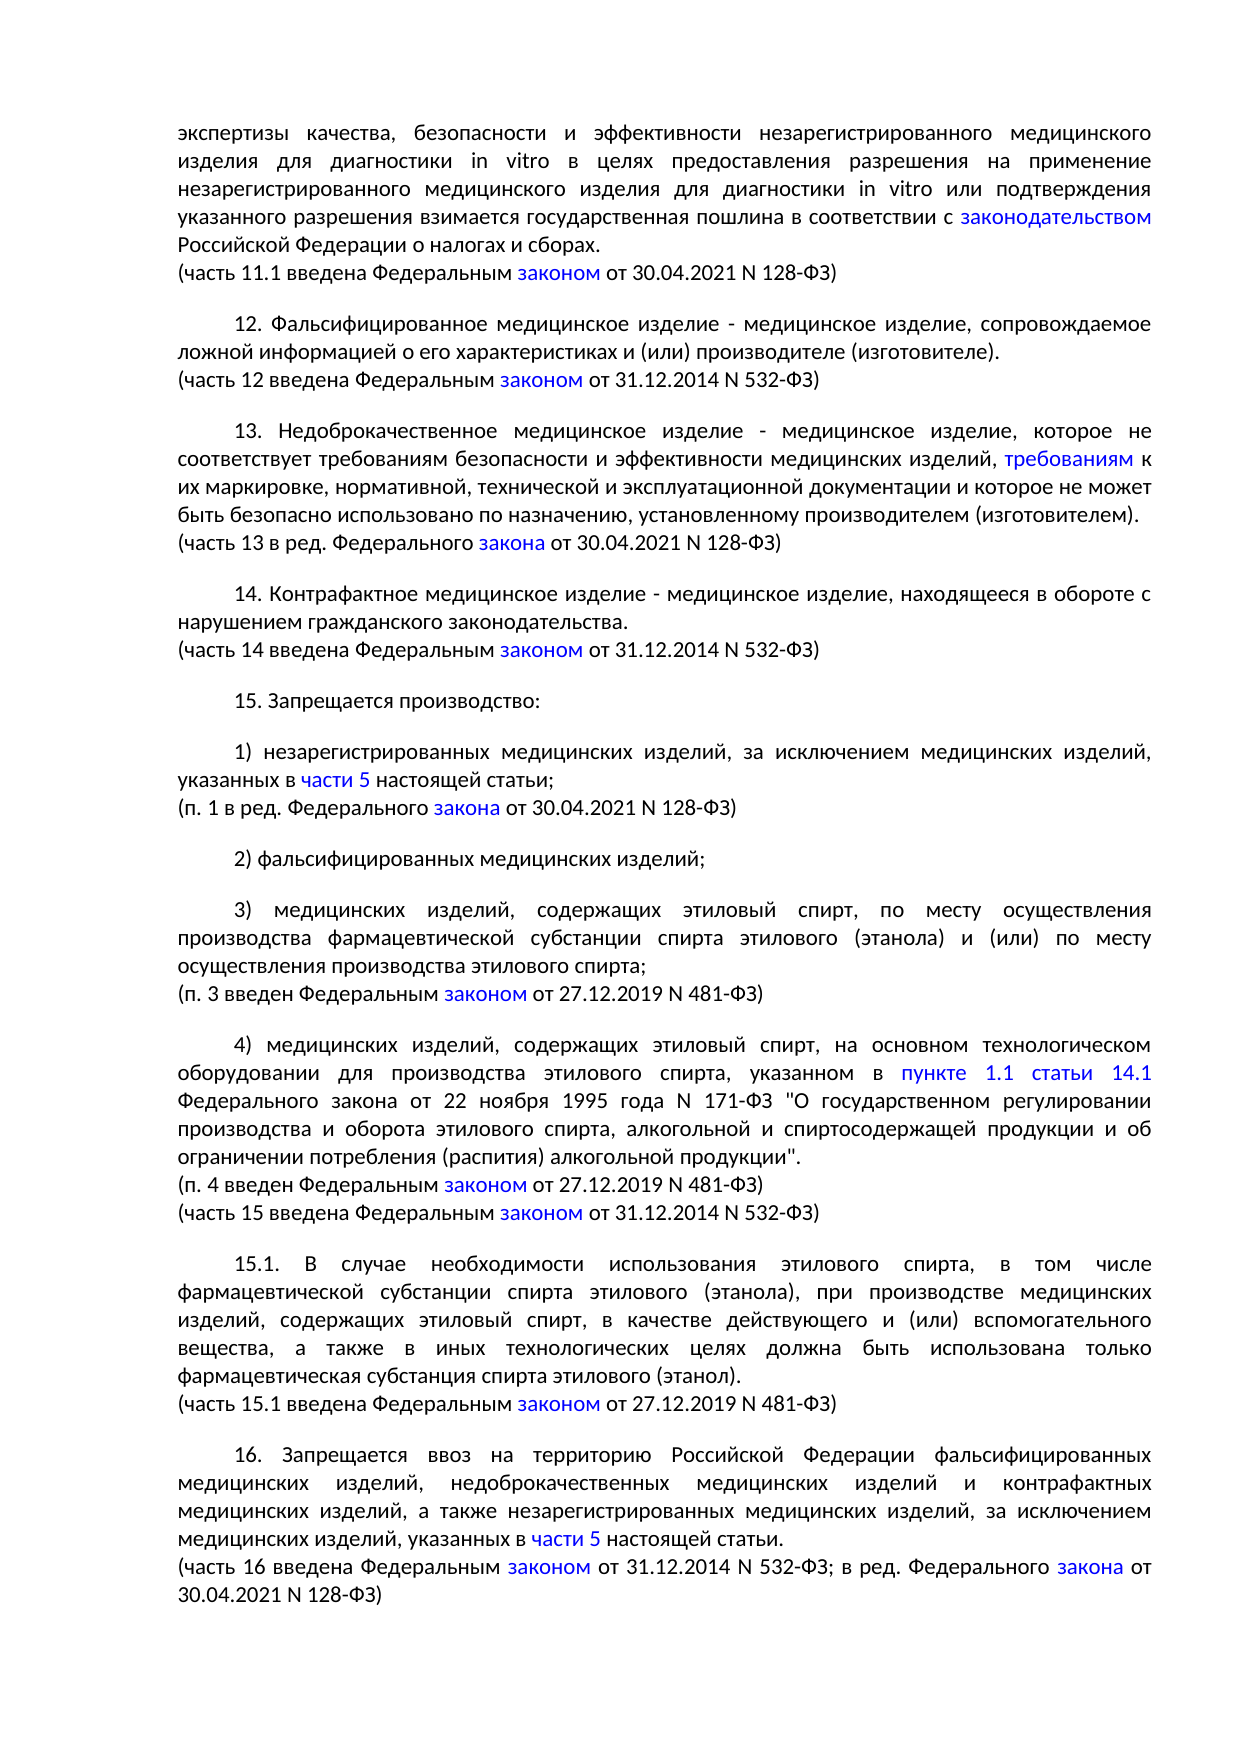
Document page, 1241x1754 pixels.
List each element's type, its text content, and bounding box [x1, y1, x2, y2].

text (п. 1 в ред. Федерального закона от 30.04.2021 N 128-ФЗ) [177, 793, 1152, 821]
text (часть 12 введена Федеральным законом от 31.12.2014 N 532-ФЗ) [177, 365, 1152, 393]
text 14. Контрафактное медицинское изделие - медицинское изделие, находящееся в обороте с нарушением гражданского законодательства. [177, 579, 1152, 635]
text 15. Запрещается производство: [177, 686, 1152, 714]
text (п. 4 введен Федеральным законом от 27.12.2019 N 481-ФЗ) [177, 1170, 1152, 1198]
text (часть 14 введена Федеральным законом от 31.12.2014 N 532-ФЗ) [177, 635, 1152, 663]
text 15.1. В случае необходимости использования этилового спирта, в том числе фармацевтической субстанции спирта этилового (этанола), при производстве медицинских изделий, содержащих этиловый спирт, в качестве действующего и (или) вспомогательного вещества, а также в иных технологических целях должна быть использована только фармацевтическая субстанция спирта этилового (этанол). [177, 1249, 1152, 1389]
text 4) медицинских изделий, содержащих этиловый спирт, на основном технологическом оборудовании для производства этилового спирта, указанном в пункте 1.1 статьи 14.1 Федерального закона от 22 ноября 1995 года N 171-ФЗ "О государственном регулировании производства и оборота этилового спирта, алкогольной и спиртосодержащей продукции и об ограничении потребления (распития) алкогольной продукции". [177, 1030, 1152, 1170]
text 13. Недоброкачественное медицинское изделие - медицинское изделие, которое не соответствует требованиям безопасности и эффективности медицинских изделий, требованиям к их маркировке, нормативной, технической и эксплуатационной документации и которое не может быть безопасно использовано по назначению, установленному производителем (изготовителем). [177, 416, 1152, 528]
text (часть 16 введена Федеральным законом от 31.12.2014 N 532-ФЗ; в ред. Федерального закона от 30.04.2021 N 128-ФЗ) [177, 1552, 1152, 1608]
text 2) фальсифицированных медицинских изделий; [177, 844, 1152, 872]
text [177, 118, 1152, 258]
text 3) медицинских изделий, содержащих этиловый спирт, по месту осуществления производства фармацевтической субстанции спирта этилового (этанола) и (или) по месту осуществления производства этилового спирта; [177, 895, 1152, 979]
text 16. Запрещается ввоз на территорию Российской Федерации фальсифицированных медицинских изделий, недоброкачественных медицинских изделий и контрафактных медицинских изделий, а также незарегистрированных медицинских изделий, за исключением медицинских изделий, указанных в части 5 настоящей статьи. [177, 1440, 1152, 1552]
text (часть 15 введена Федеральным законом от 31.12.2014 N 532-ФЗ) [177, 1198, 1152, 1226]
text (часть 15.1 введена Федеральным законом от 27.12.2019 N 481-ФЗ) [177, 1389, 1152, 1417]
text (часть 13 в ред. Федерального закона от 30.04.2021 N 128-ФЗ) [177, 528, 1152, 556]
text (п. 3 введен Федеральным законом от 27.12.2019 N 481-ФЗ) [177, 979, 1152, 1007]
text (часть 11.1 введена Федеральным законом от 30.04.2021 N 128-ФЗ) [177, 258, 1152, 286]
text 12. Фальсифицированное медицинское изделие - медицинское изделие, сопровождаемое ложной информацией о его характеристиках и (или) производителе (изготовителе). [177, 309, 1152, 365]
text 1) незарегистрированных медицинских изделий, за исключением медицинских изделий, указанных в части 5 настоящей статьи; [177, 737, 1152, 793]
